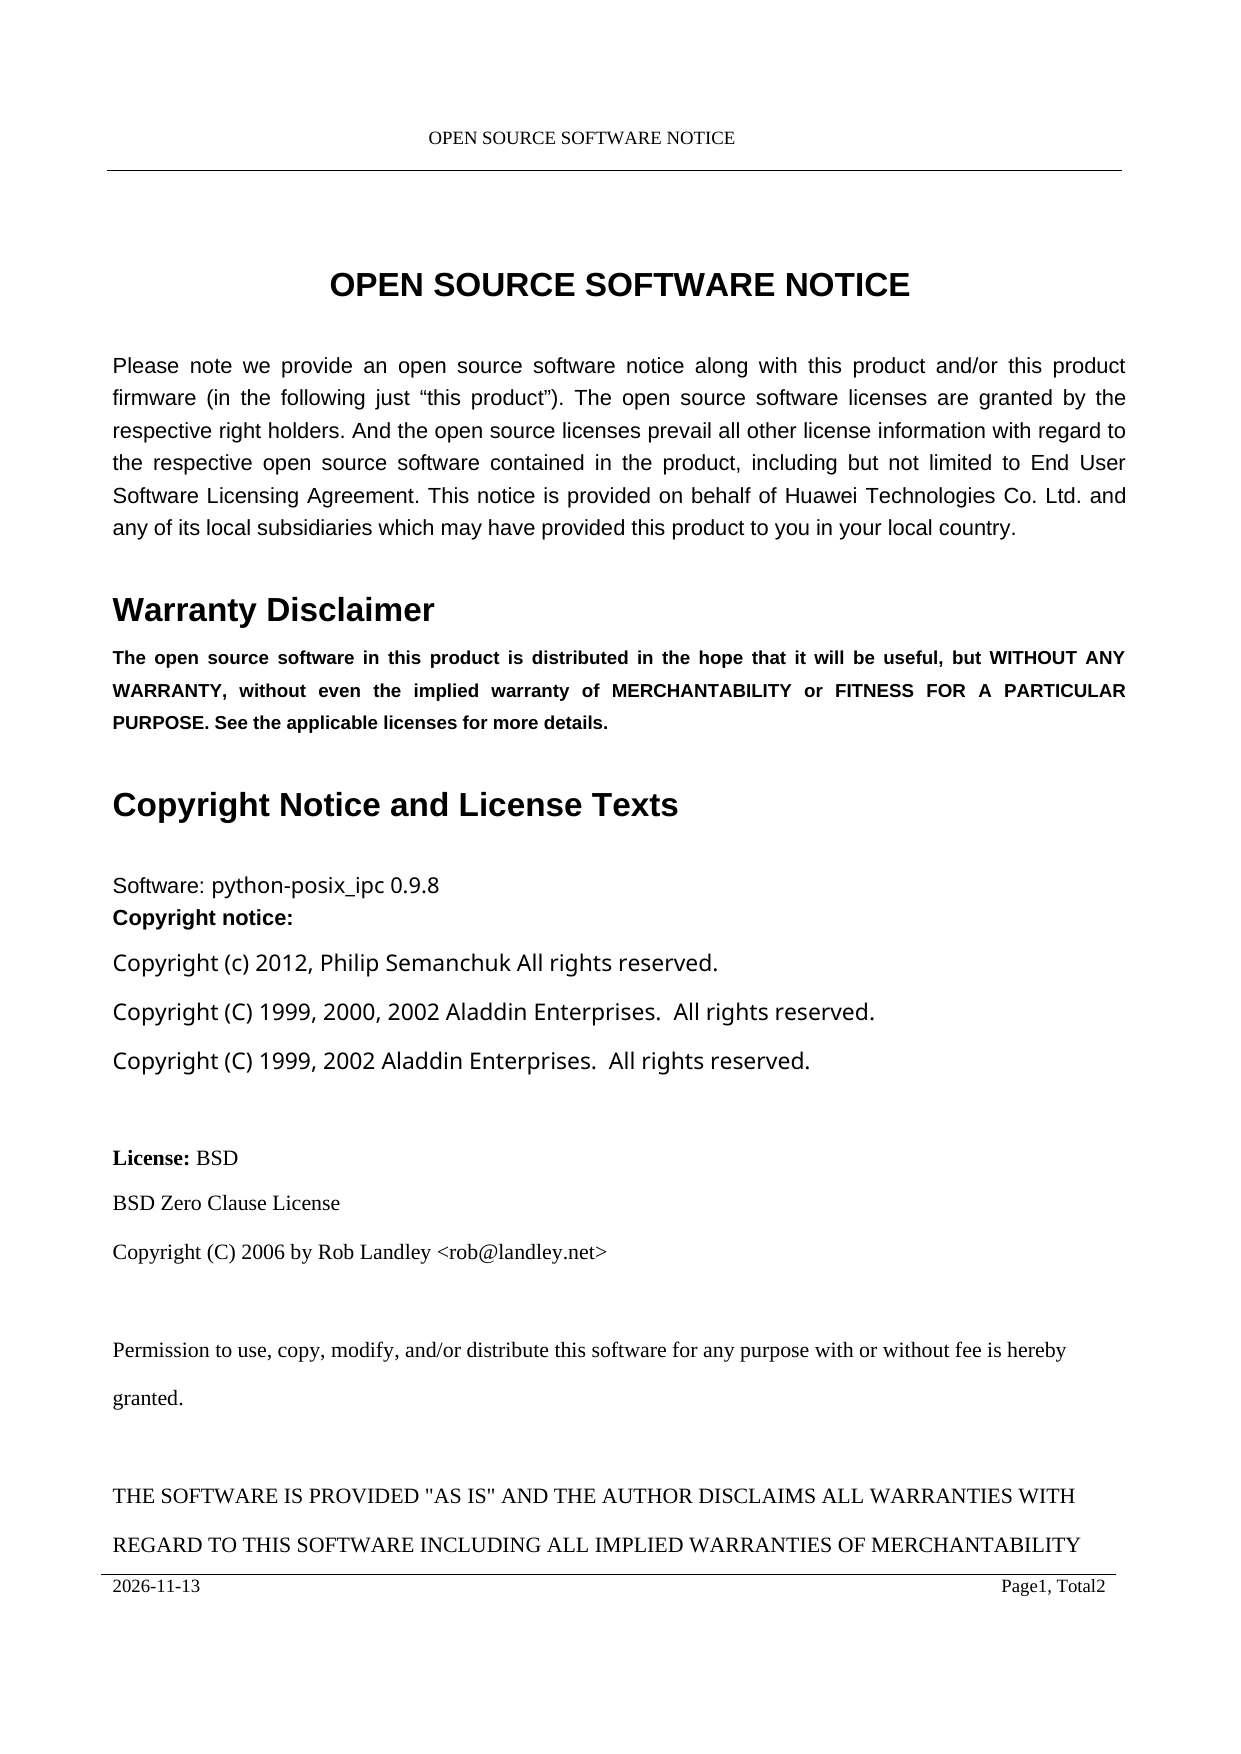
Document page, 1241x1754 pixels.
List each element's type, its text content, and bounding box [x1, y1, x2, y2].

text The open source software in this product is distributed in the hope that it will be useful, but WITHOUT ANY WARRANTY, without even the implied warranty of MERCHANTABILITY or FITNESS FOR A PARTICULAR PURPOSE. See the applicable licenses for more details. [112, 641, 1128, 739]
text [112, 1187, 1128, 1560]
text Warranty Disclaimer [112, 576, 1128, 641]
text Software: python-posix_ipc 0.9.8 [112, 869, 1128, 901]
text License: BSD [112, 1142, 1128, 1174]
text Copyright notice: [112, 901, 1128, 934]
text Copyright Notice and License Texts [112, 771, 1128, 836]
text OPEN SOURCE SOFTWARE NOTICE [112, 251, 1128, 316]
text Please note we provide an open source software notice along with this product and/or this product firmware (in the following just “this product”). The open source software licenses are granted by the respective right holders. And the open source licenses prevail all other license information with regard to the respective open source software contained in the product, including but not limited to End User Software Licensing Agreement. This notice is provided on behalf of Huawei Technologies Co. Ltd. and any of its local subsidiaries which may have provided this product to you in your local country. [112, 349, 1128, 544]
text Copyright (c) 2012, Philip Semanchuk All rights reserved. Copyright (C) 1999, 2000, 2002 Aladdin Enterprises. All rights reserved. Copyright (C) 1999, 2002 Aladdin Enterprises. All rights reserved. [112, 947, 1128, 1125]
